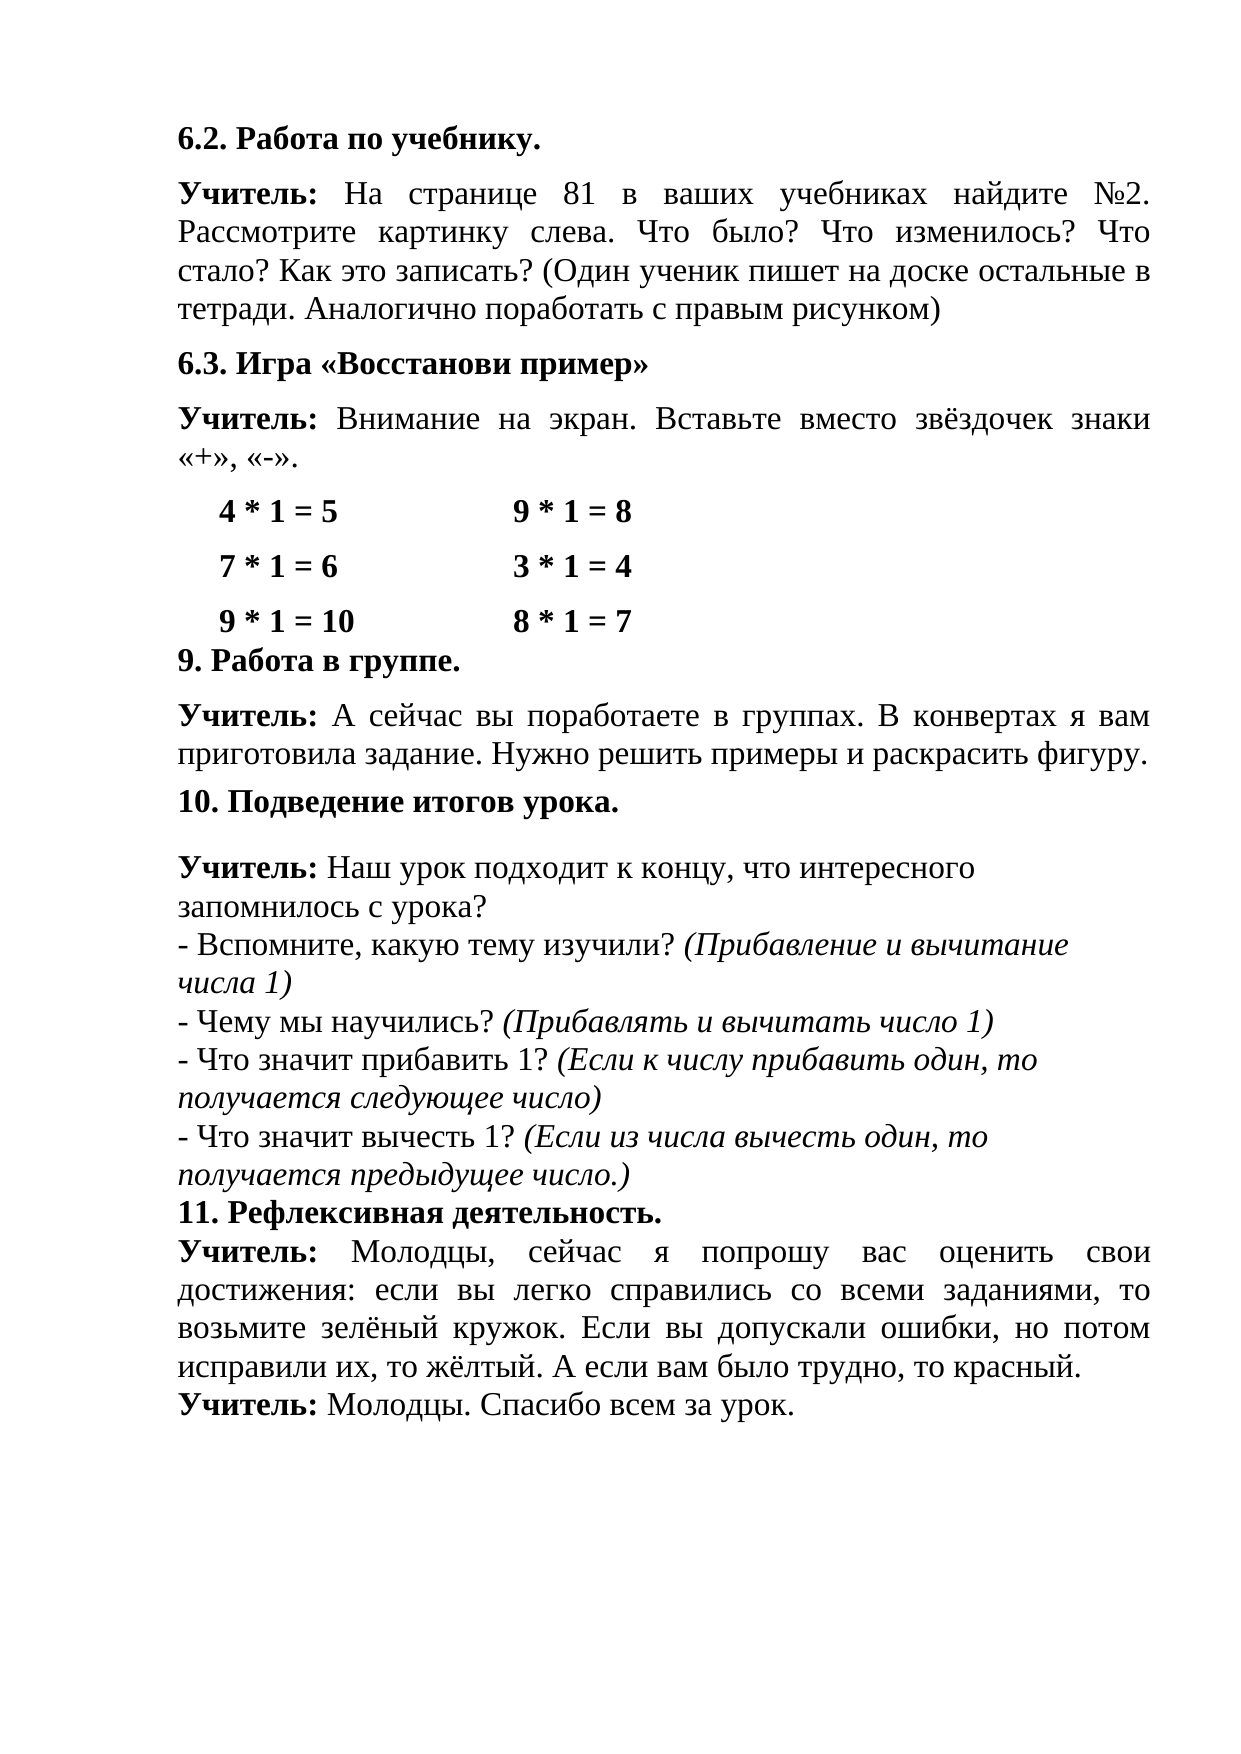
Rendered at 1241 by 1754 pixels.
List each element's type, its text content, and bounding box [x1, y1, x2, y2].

text Учитель: А сейчас вы поработаете в группах. В конвертах я вам приготовила задание. Нужно решить примеры и раскрасить фигуру. [177, 695, 1152, 771]
text - Вспомните, какую тему изучили? (Прибавление и вычитание числа 1) [177, 924, 1152, 1001]
text Учитель: На странице 81 в ваших учебниках найдите №2. Рассмотрите картинку слева. Что было? Что изменилось? Что стало? Как это записать? (Один ученик пишет на доске остальные в тетради. Аналогично поработать с правым рисунком) [177, 173, 1152, 326]
text 10. Подведение итогов урока. [177, 781, 1152, 819]
text Учитель: Молодцы. Спасибо всем за урок. [177, 1384, 1152, 1423]
text 7 * 1 = 6 3 * 1 = 4 [177, 546, 1152, 585]
text - Чему мы научились? (Прибавлять и вычитать число 1) [177, 1001, 1152, 1039]
text Учитель: Внимание на экран. Вставьте вместо звёздочек знаки «+», «-». [177, 398, 1152, 475]
text 6.3. Игра «Восстанови пример» [177, 343, 1152, 381]
text - Что значит прибавить 1? (Если к числу прибавить один, то получается следующее число) [177, 1039, 1152, 1116]
text 9 * 1 = 10 8 * 1 = 7 [177, 601, 1152, 640]
text - Что значит вычесть 1? (Если из числа вычесть один, то получается предыдущее число.) [177, 1116, 1152, 1193]
text 4 * 1 = 5 9 * 1 = 8 [177, 491, 1152, 530]
text 11. Рефлексивная деятельность. [177, 1193, 1152, 1231]
text Учитель: Наш урок подходит к концу, что интересного запомнилось с урока? [177, 848, 1152, 924]
text 6.2. Работа по учебнику. [177, 118, 1152, 156]
text 9. Работа в группе. [177, 640, 1152, 678]
text Учитель: Молодцы, сейчас я попрошу вас оценить свои достижения: если вы легко справились со всеми заданиями, то возьмите зелёный кружок. Если вы допускали ошибки, но потом исправили их, то жёлтый. А если вам было трудно, то красный. [177, 1231, 1152, 1384]
